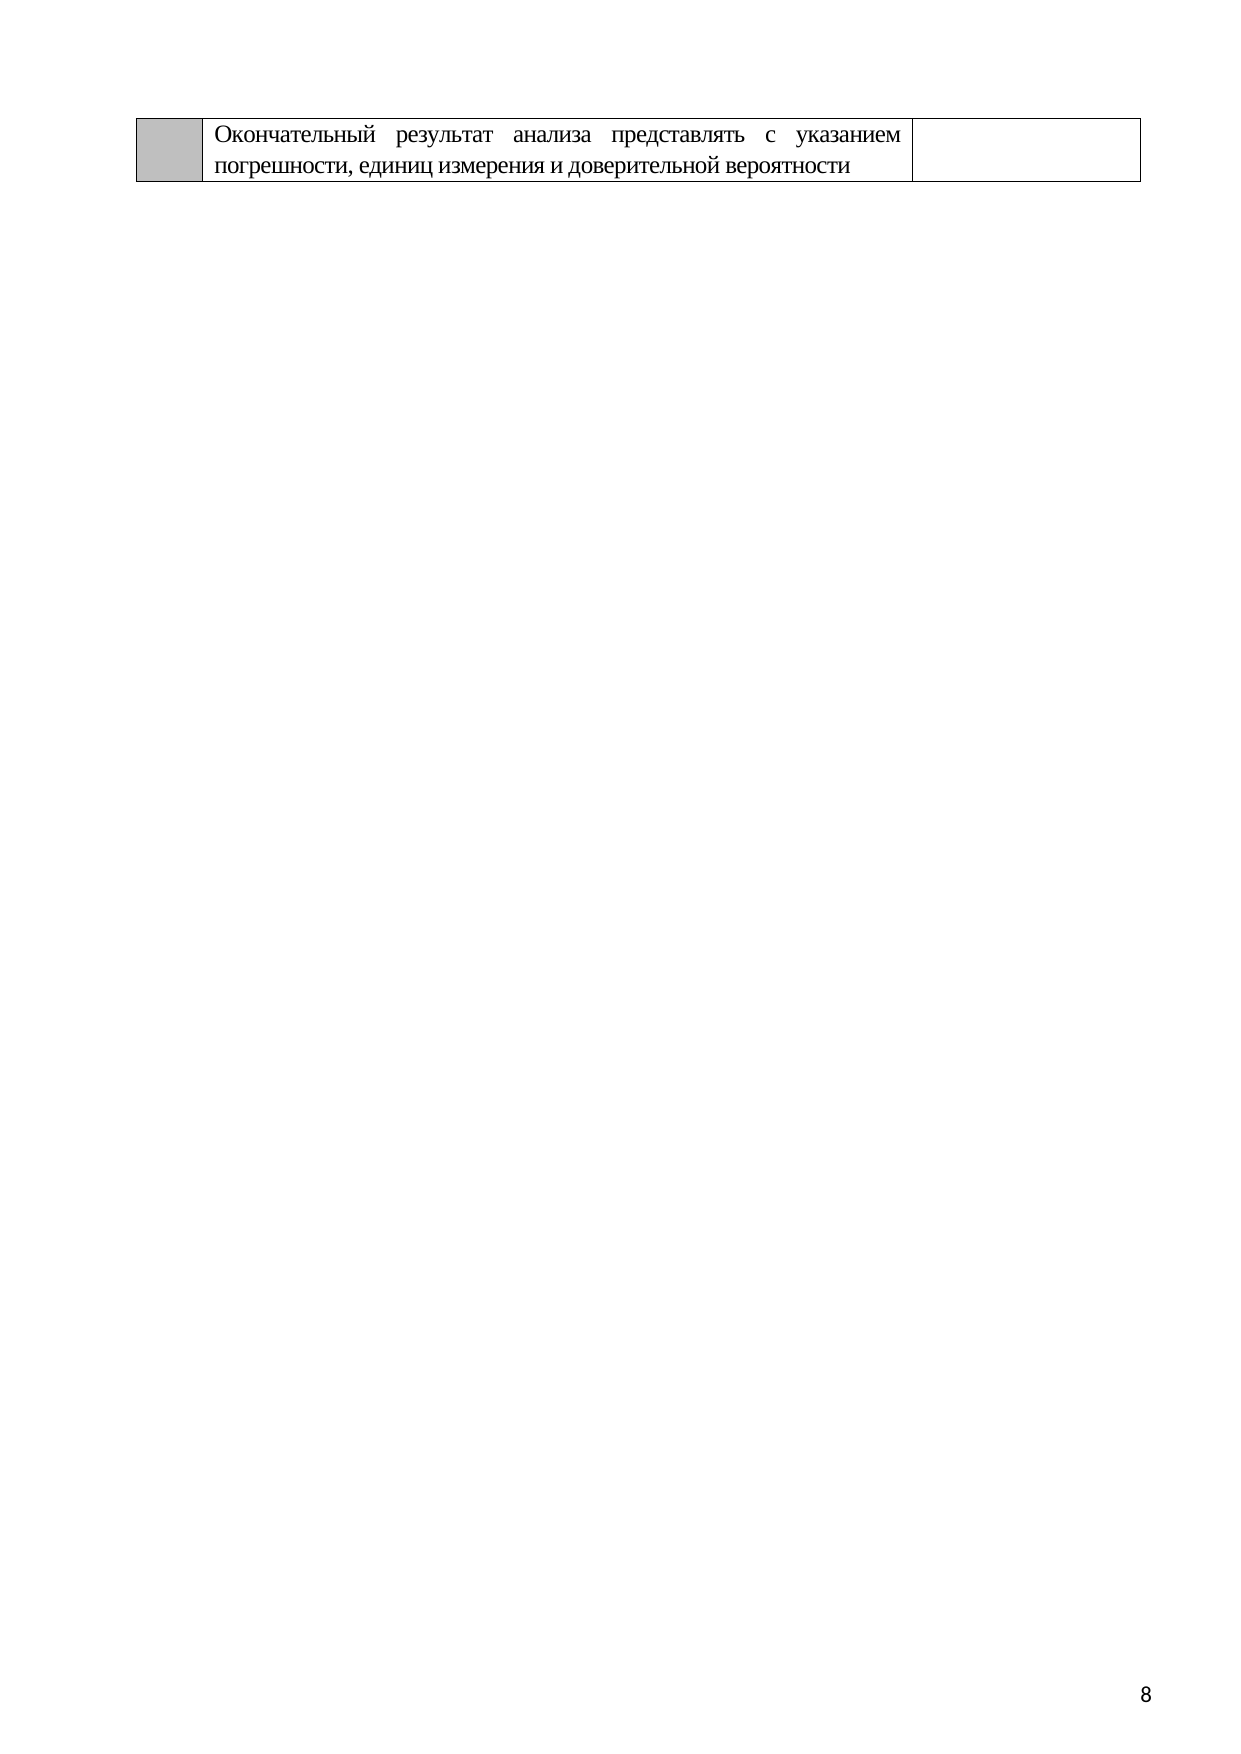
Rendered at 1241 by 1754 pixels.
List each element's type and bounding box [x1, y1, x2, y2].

table_cell [203, 119, 912, 181]
